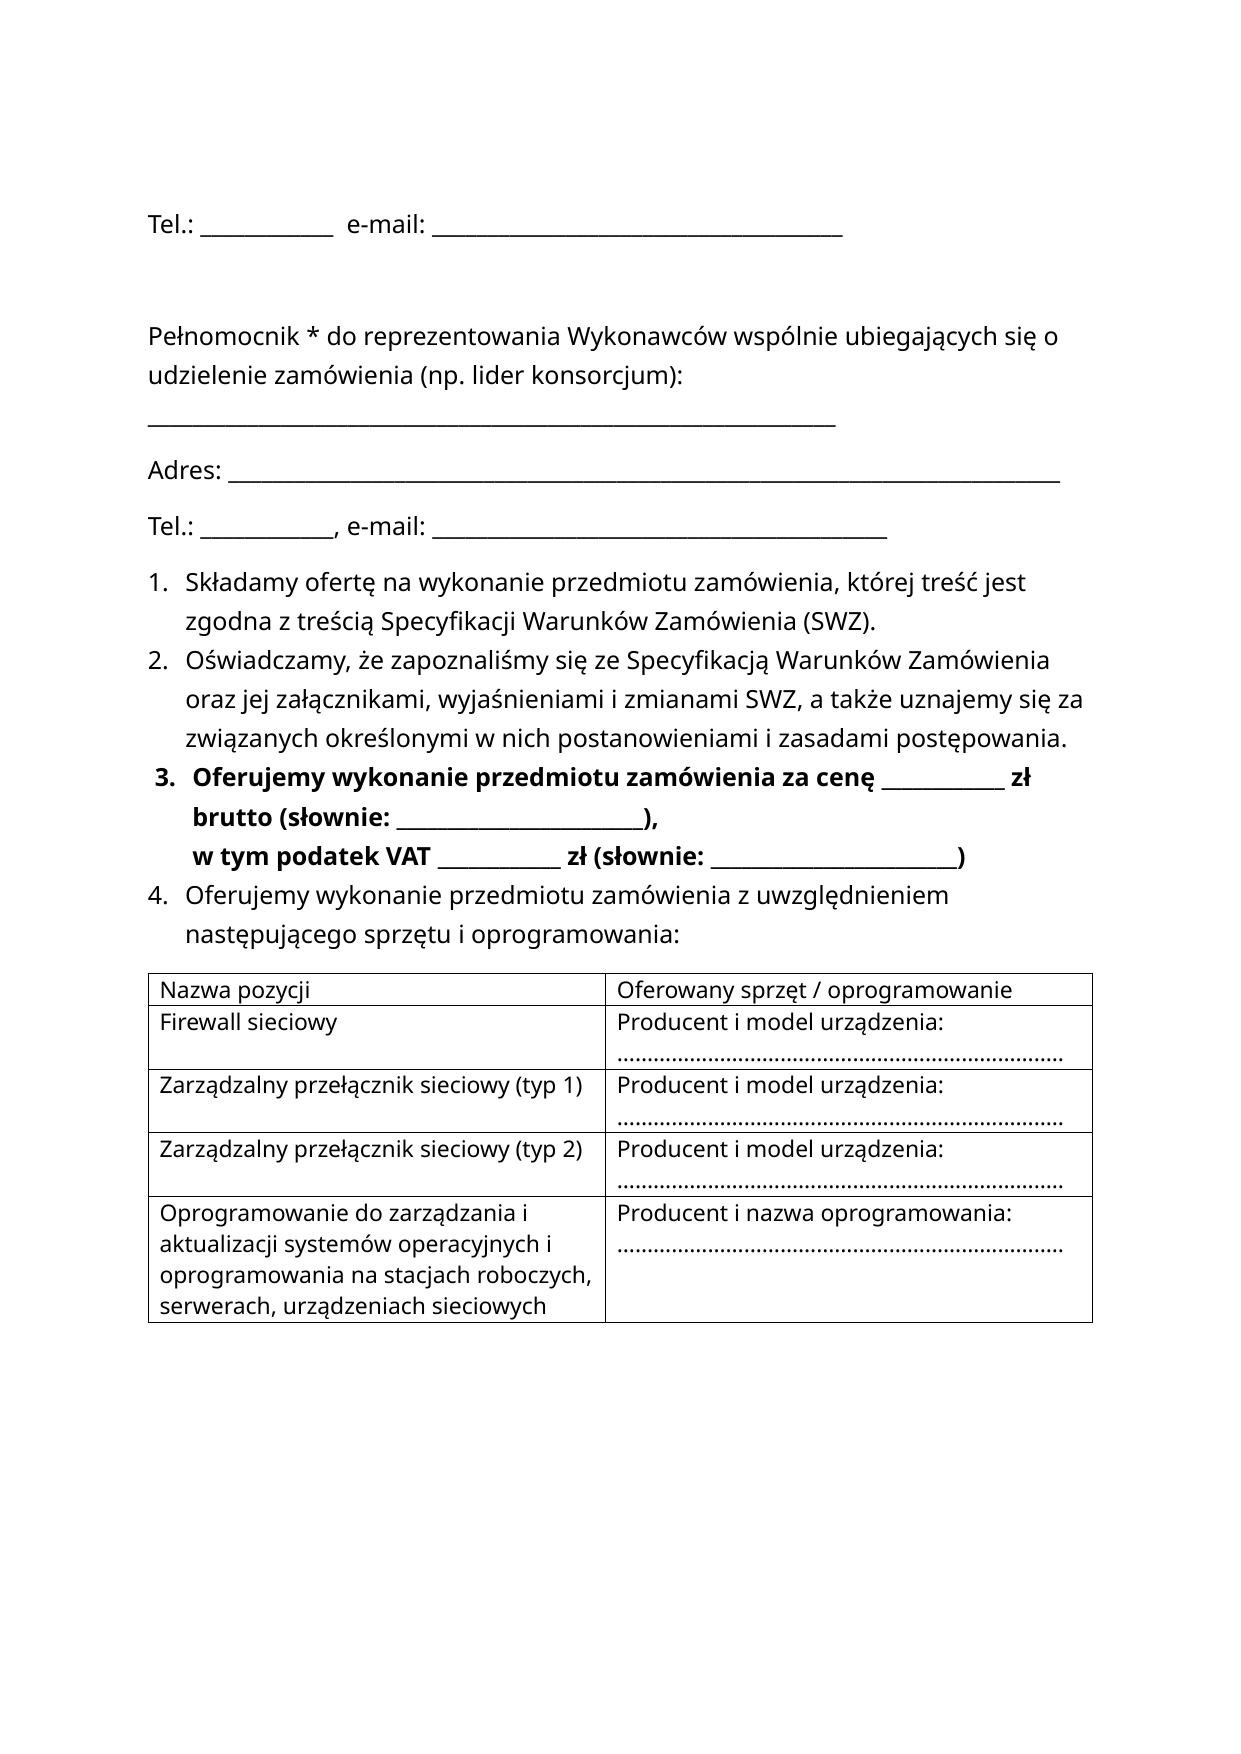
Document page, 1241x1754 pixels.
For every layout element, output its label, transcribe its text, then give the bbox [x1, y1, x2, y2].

table_cell Zarządzalny przełącznik sieciowy (typ 2) [149, 1133, 605, 1196]
list Oferujemy wykonanie przedmiotu zamówienia za cenę ____________ zł brutto (słownie: ________________________), w tym podatek VAT ____________ zł (słownie: ________________________) [154, 760, 1093, 872]
table_cell Oprogramowanie do zarządzania i aktualizacji systemów operacyjnych i oprogramowania na stacjach roboczych, serwerach, urządzeniach sieciowych [149, 1197, 605, 1322]
list Składamy ofertę na wykonanie przedmiotu zamówienia, której treść jest zgodna z treścią Specyfikacji Warunków Zamówienia (SWZ). [148, 564, 1093, 637]
text Tel.: ____________ e-mail: _____________________________________ [148, 207, 1093, 241]
table_cell Zarządzalny przełącznik sieciowy (typ 1) [149, 1070, 605, 1132]
table_cell Producent i model urządzenia: ……………………………………………………………….. [606, 1070, 1092, 1132]
list Oświadczamy, że zapoznaliśmy się ze Specyfikacją Warunków Zamówienia oraz jej załącznikami, wyjaśnieniami i zmianami SWZ, a także uznajemy się za związanych określonymi w nich postanowieniami i zasadami postępowania. [148, 643, 1093, 755]
table_cell Firewall sieciowy [149, 1006, 605, 1068]
table_cell Producent i model urządzenia: ……………………………………………………………….. [606, 1133, 1092, 1196]
table_cell Producent i nazwa oprogramowania: ……………………………………………………………….. [606, 1197, 1092, 1322]
table_header Nazwa pozycji [149, 974, 605, 1005]
table_header Oferowany sprzęt / oprogramowanie [606, 974, 1092, 1005]
text Pełnomocnik * do reprezentowania Wykonawców wspólnie ubiegających się o udzielenie zamówienia (np. lider konsorcjum): ______________________________________________________________ [148, 318, 1093, 431]
list Oferujemy wykonanie przedmiotu zamówienia z uwzględnieniem następującego sprzętu i oprogramowania: [148, 878, 1093, 951]
text Adres: ___________________________________________________________________________ [148, 453, 1093, 487]
text Tel.: ____________, e-mail: _________________________________________ [148, 508, 1093, 542]
table_cell Producent i model urządzenia: ……………………………………………………………….. [606, 1006, 1092, 1068]
